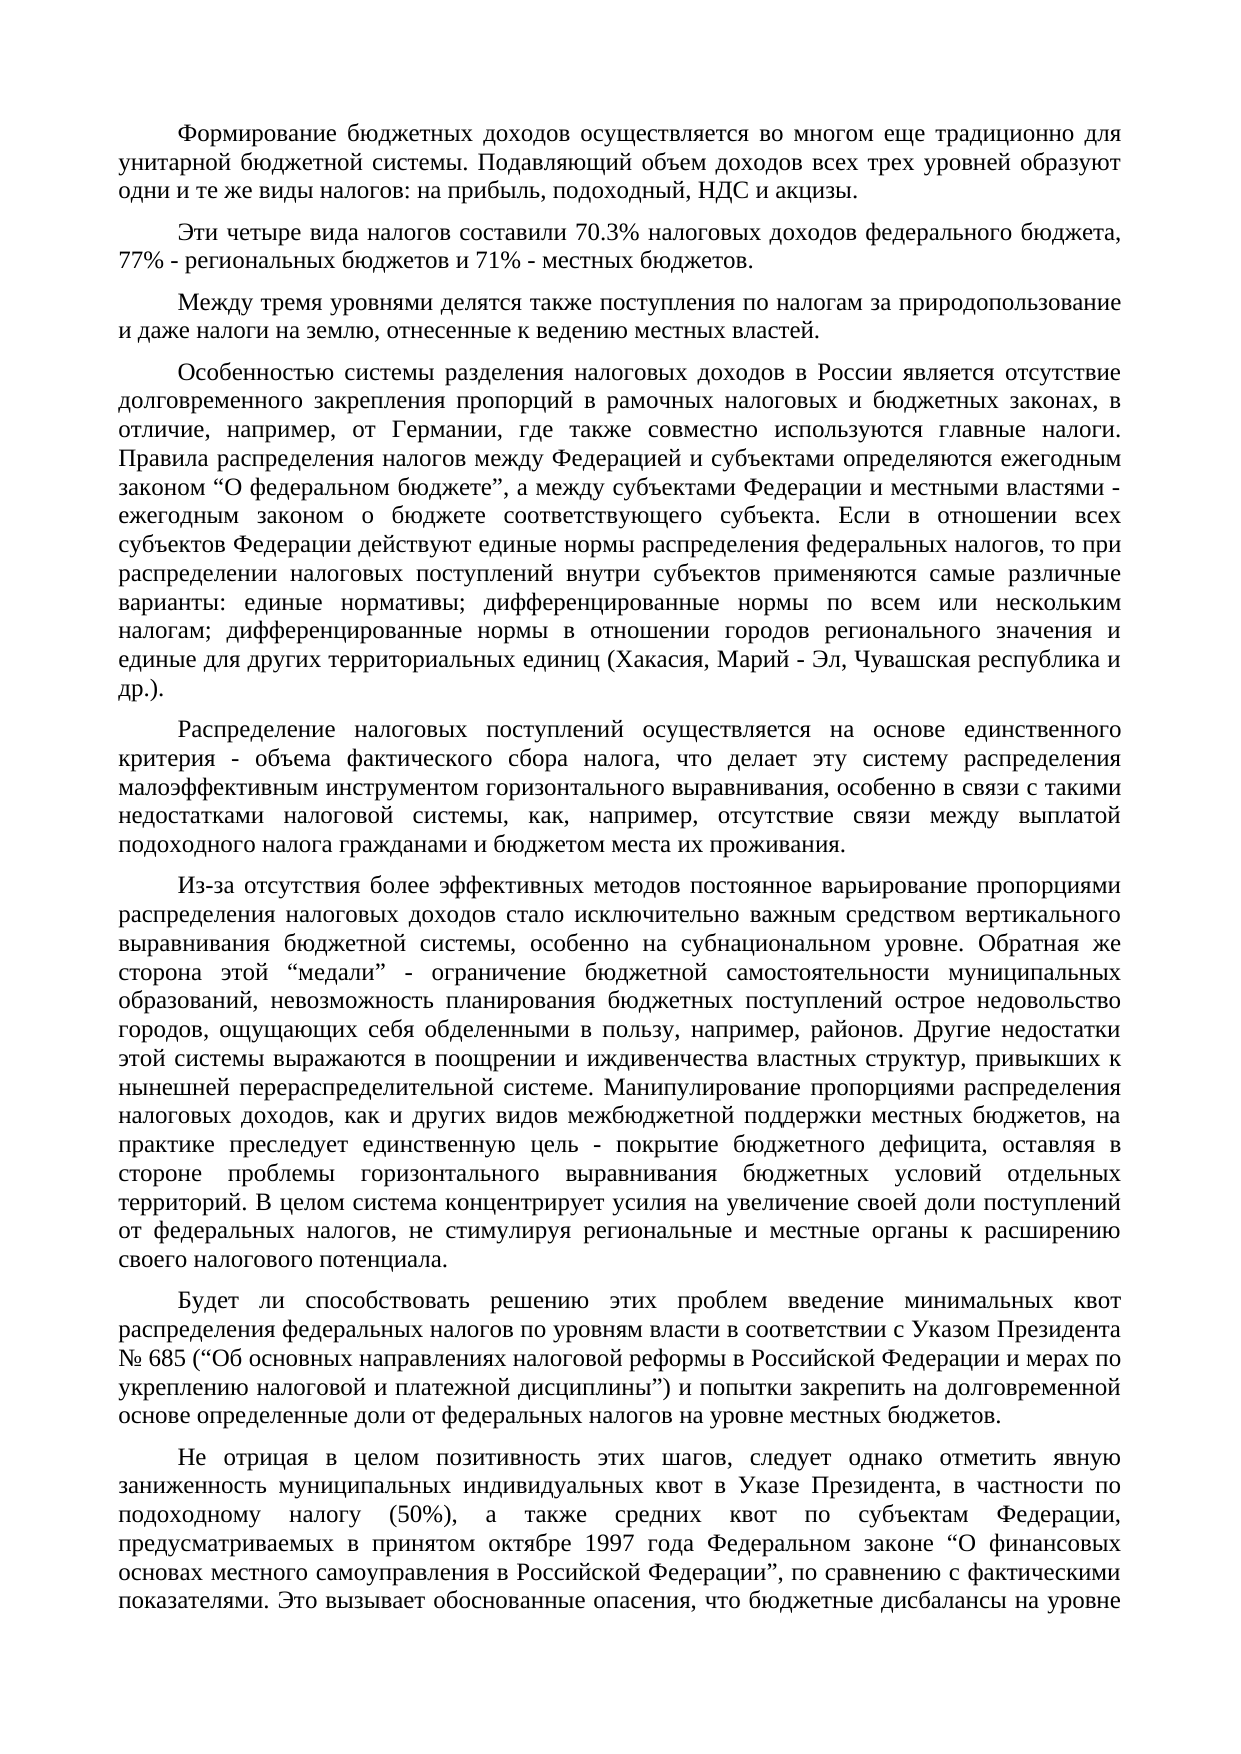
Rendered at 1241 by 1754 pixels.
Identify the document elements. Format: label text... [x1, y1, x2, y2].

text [118, 1442, 1122, 1614]
text Формирование бюджетных доходов осуществляется во многом еще традиционно для унитарной бюджетной системы. Подавляющий объем доходов всех трех уровней образуют одни и те же виды налогов: на прибыль, подоходный, НДС и акцизы. [118, 118, 1122, 204]
text Эти четыре вида налогов составили 70.3% налоговых доходов федерального бюджета, 77% - региональных бюджетов и 71% - местных бюджетов. [118, 217, 1122, 274]
text Будет ли способствовать решению этих проблем введение минимальных квот распределения федеральных налогов по уровням власти в соответствии с Указом Президента № 685 (“Об основных направлениях налоговой реформы в Российской Федерации и мерах по укреплению налоговой и платежной дисциплины”) и попытки закрепить на долговременной основе определенные доли от федеральных налогов на уровне местных бюджетов. [118, 1286, 1122, 1429]
text Из-за отсутствия более эффективных методов постоянное варьирование пропорциями распределения налоговых доходов стало исключительно важным средством вертикального выравнивания бюджетной системы, особенно на субнациональном уровне. Обратная же сторона этой “медали” - ограничение бюджетной самостоятельности муниципальных образований, невозможность планирования бюджетных поступлений острое недовольство городов, ощущающих себя обделенными в пользу, например, районов. Другие недостатки этой системы выражаются в поощрении и иждивенчества властных структур, привыкших к нынешней перераспределительной системе. Манипулирование пропорциями распределения налоговых доходов, как и других видов межбюджетной поддержки местных бюджетов, на практике преследует единственную цель - покрытие бюджетного дефицита, оставляя в стороне проблемы горизонтального выравнивания бюджетных условий отдельных территорий. В целом система концентрирует усилия на увеличение своей доли поступлений от федеральных налогов, не стимулируя региональные и местные органы к расширению своего налогового потенциала. [118, 871, 1122, 1273]
text Распределение налоговых поступлений осуществляется на основе единственного критерия - объема фактического сбора налога, что делает эту систему распределения малоэффективным инструментом горизонтального выравнивания, особенно в связи с такими недостатками налоговой системы, как, например, отсутствие связи между выплатой подоходного налога гражданами и бюджетом места их проживания. [118, 714, 1122, 858]
text Между тремя уровнями делятся также поступления по налогам за природопользование и даже налоги на землю, отнесенные к ведению местных властей. [118, 287, 1122, 344]
text Особенностью системы разделения налоговых доходов в России является отсутствие долговременного закрепления пропорций в рамочных налоговых и бюджетных законах, в отличие, например, от Германии, где также совместно используются главные налоги. Правила распределения налогов между Федерацией и субъектами определяются ежегодным законом “О федеральном бюджете”, а между субъектами Федерации и местными властями - ежегодным законом о бюджете соответствующего субъекта. Если в отношении всех субъектов Федерации действуют единые нормы распределения федеральных налогов, то при распределении налоговых поступлений внутри субъектов применяются самые различные варианты: единые нормативы; дифференцированные нормы по всем или нескольким налогам; дифференцированные нормы в отношении городов регионального значения и единые для других территориальных единиц (Хакасия, Марий - Эл, Чувашская республика и др.). [118, 357, 1122, 702]
